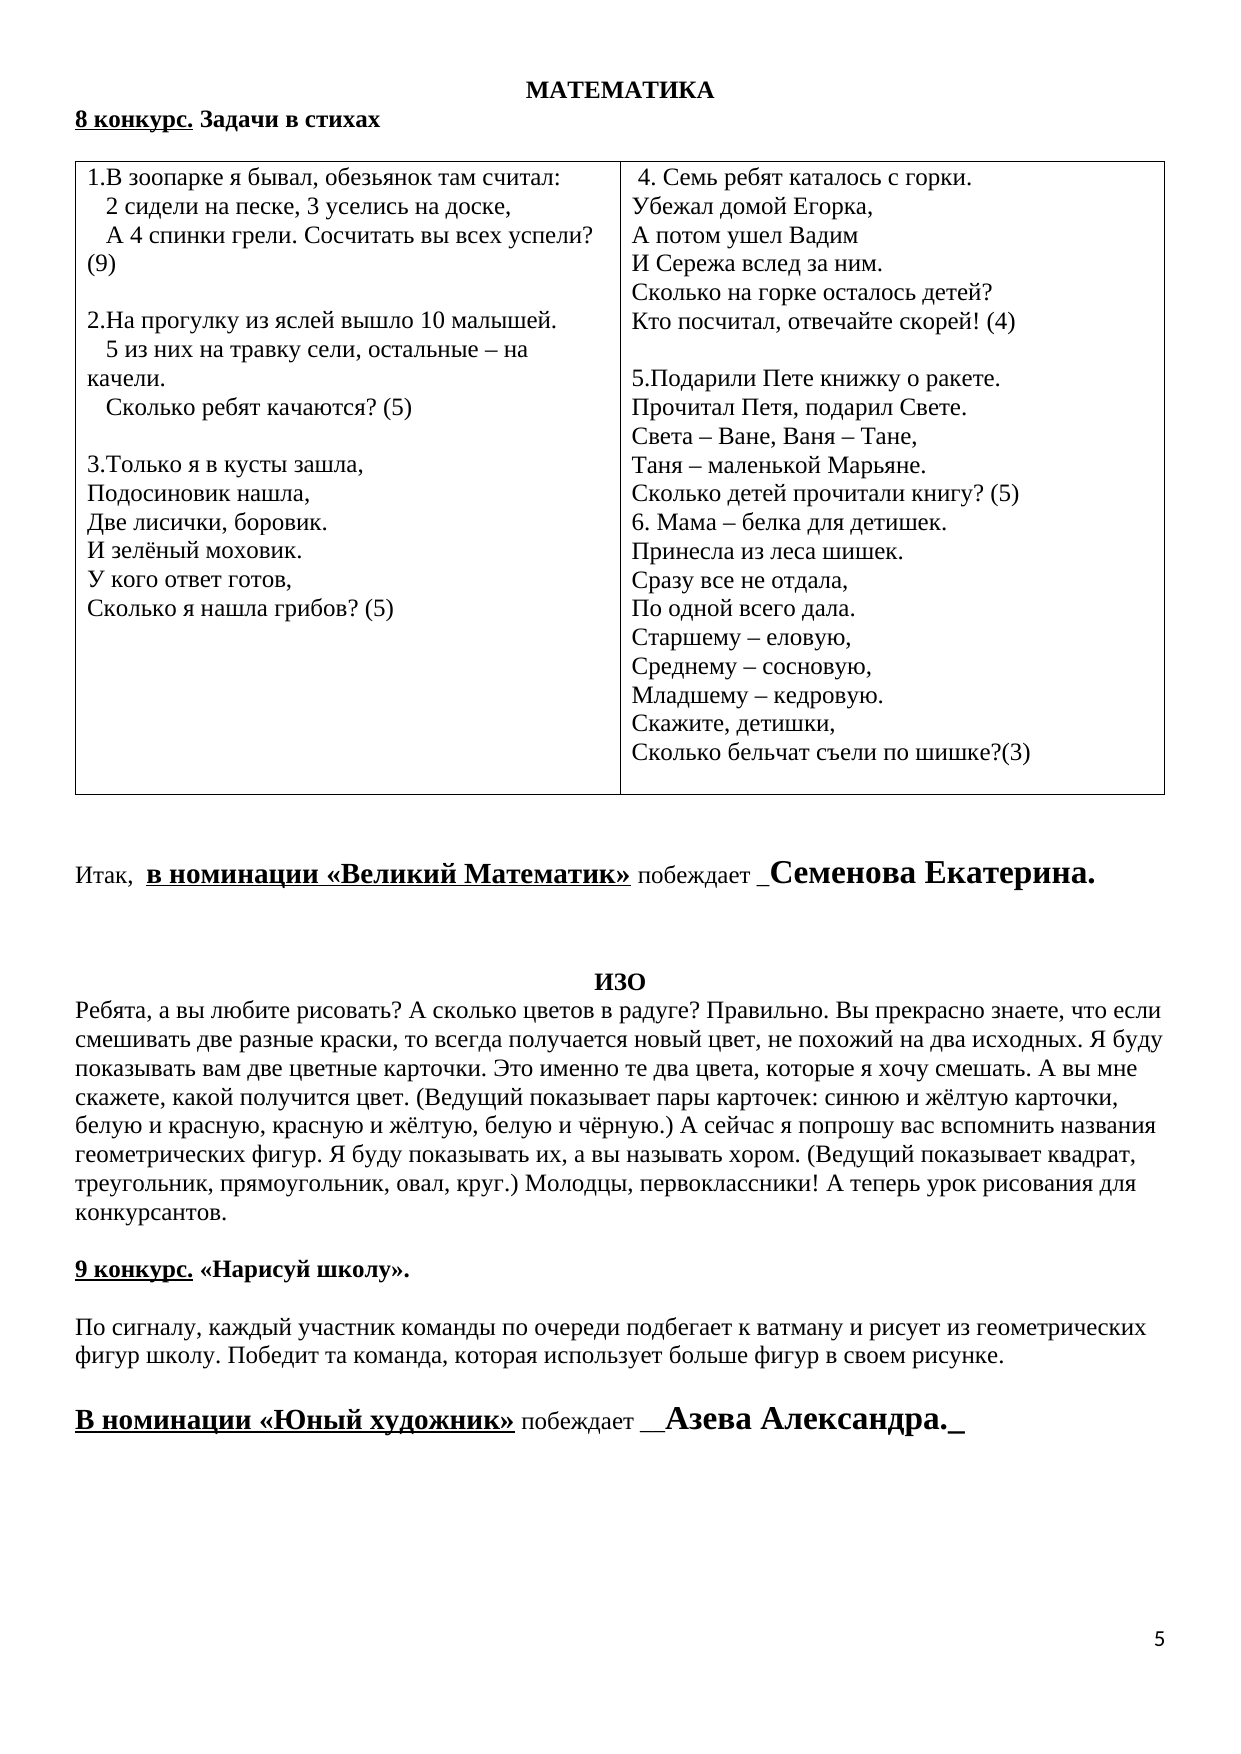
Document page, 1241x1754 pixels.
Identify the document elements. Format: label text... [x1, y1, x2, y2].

table_header 1.В зоопарке я бывал, обезьянок там считал: 2 сидели на песке, 3 уселись на доске, А 4 спинки грели. Сосчитать вы всех успели? (9) 2.На прогулку из яслей вышло 10 малышей. 5 из них на травку сели, остальные – на качели. Сколько ребят качаются? (5) 3.Только я в кусты зашла, Подосиновик нашла, Две лисички, боровик. И зелёный моховик. У кого ответ готов, Сколько я нашла грибов? (5) [76, 162, 620, 794]
text В номинации «Юный художник» побеждает __Азева Александра._ [75, 1398, 1165, 1436]
table_header 4. Семь ребят каталось с горки. Убежал домой Егорка, А потом ушел Вадим И Сережа вслед за ним. Сколько на горке осталось детей? Кто посчитал, отвечайте скорей! (4) 5.Подарили Пете книжку о ракете. Прочитал Петя, подарил Свете. Света – Ване, Ваня – Тане, Таня – маленькой Марьяне. Сколько детей прочитали книгу? (5) 6. Мама – белка для детишек. Принесла из леса шишек. Сразу все не отдала, По одной всего дала. Старшему – еловую, Среднему – сосновую, Младшему – кедровую. Скажите, детишки, Сколько бельчат съели по шишке?(3) [621, 162, 1164, 794]
text 9 конкурс. «Нарисуй школу». [75, 1254, 1165, 1283]
text По сигналу, каждый участник команды по очереди подбегает к ватману и рисует из геометрических фигур школу. Победит та команда, которая использует больше фигур в своем рисунке. [75, 1312, 1165, 1369]
text Итак, в номинации «Великий Математик» побеждает _Семенова Екатерина. [75, 852, 1165, 890]
text ИЗО [75, 967, 1165, 995]
text Ребята, а вы любите рисовать? А сколько цветов в радуге? Правильно. Вы прекрасно знаете, что если смешивать две разные краски, то всегда получается новый цвет, не похожий на два исходных. Я буду показывать вам две цветные карточки. Это именно те два цвета, которые я хочу смешать. А вы мне скажете, какой получится цвет. (Ведущий показывает пары карточек: синюю и жёлтую карточки, белую и красную, красную и жёлтую, белую и чёрную.) А сейчас я попрошу вас вспомнить названия геометрических фигур. Я буду показывать их, а вы называть хором. (Ведущий показывает квадрат, треугольник, прямоугольник, овал, круг.) Молодцы, первоклассники! А теперь урок рисования для конкурсантов. [75, 995, 1165, 1225]
text МАТЕМАТИКА [75, 75, 1165, 104]
text 8 конкурс. Задачи в стихах [75, 104, 1165, 132]
